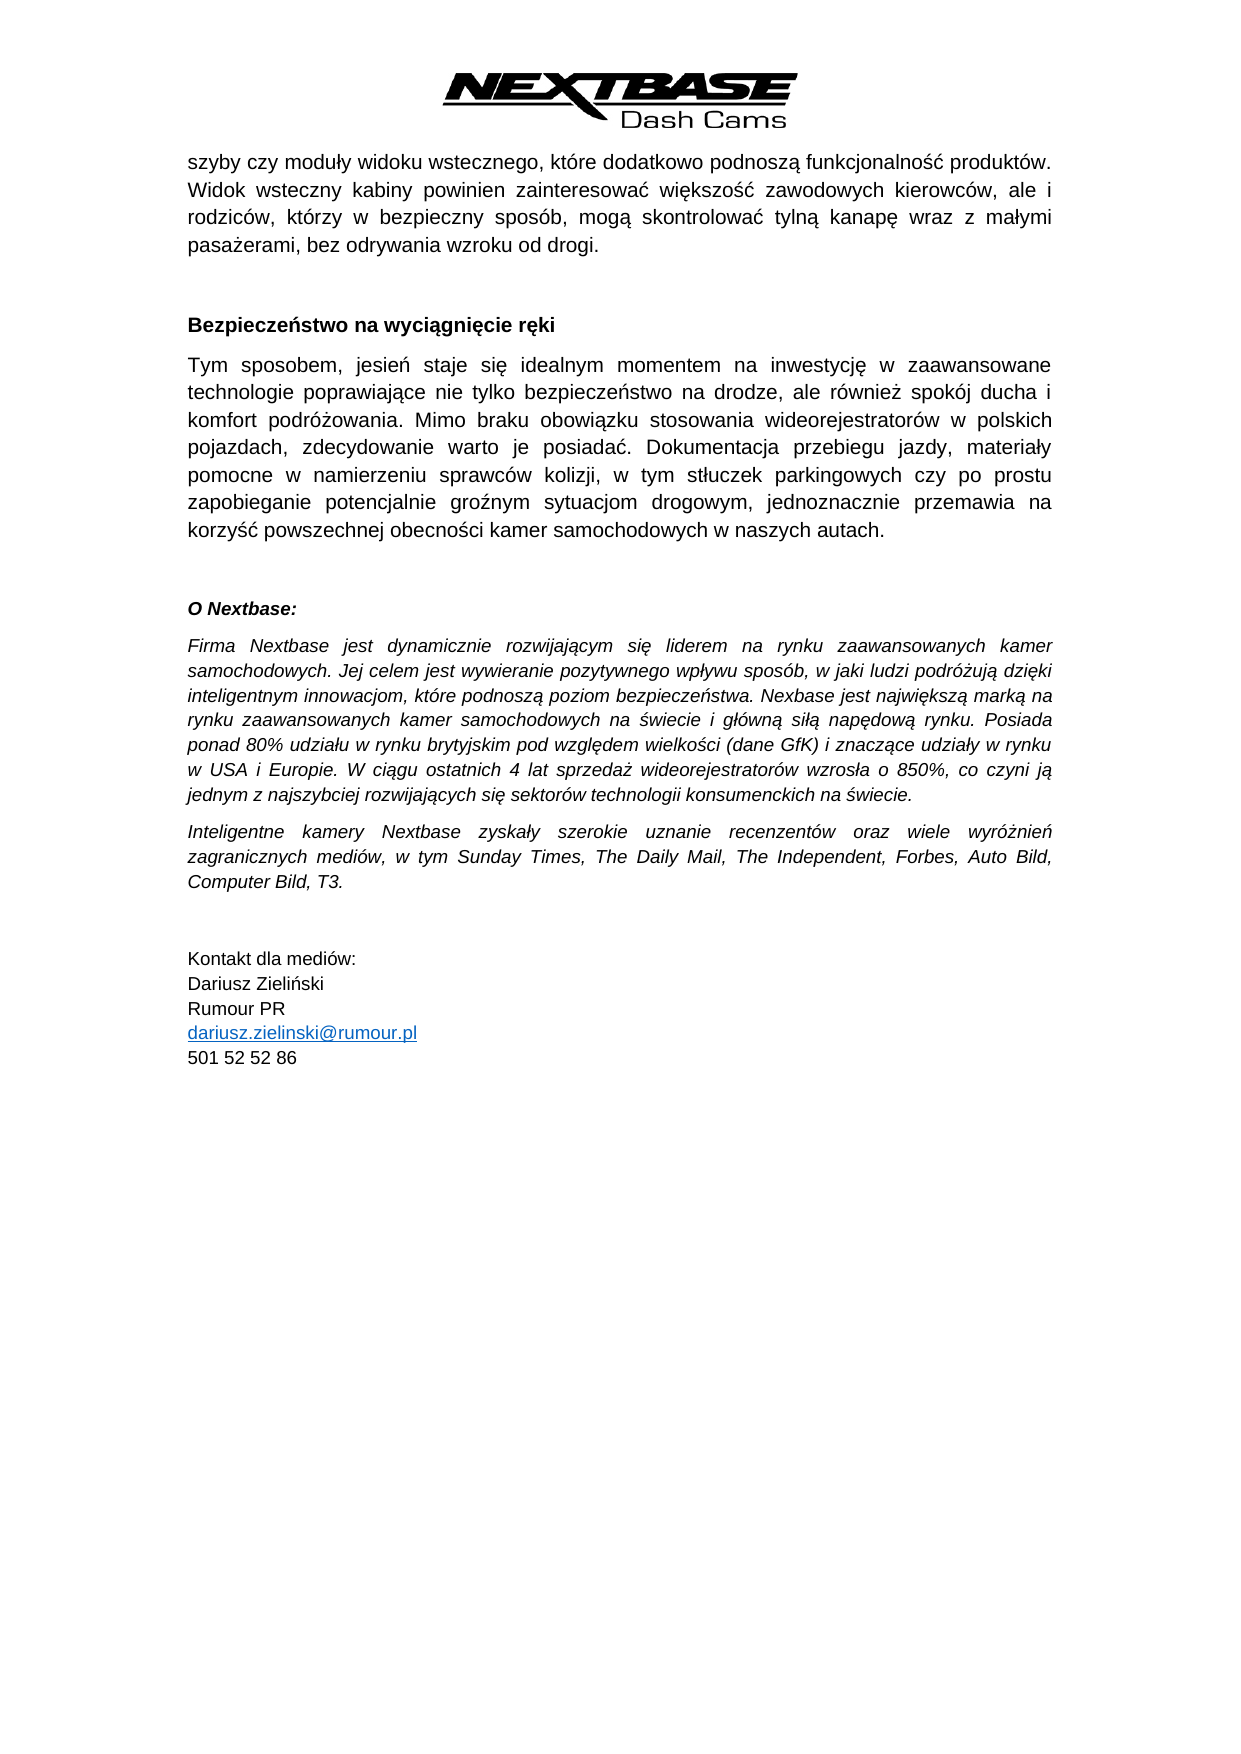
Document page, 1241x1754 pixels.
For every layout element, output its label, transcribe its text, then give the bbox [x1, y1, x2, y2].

text Firma Nextbase jest dynamicznie rozwijającym się liderem na rynku zaawansowanych kamer samochodowych. Jej celem jest wywieranie pozytywnego wpływu sposób, w jaki ludzi podróżują dzięki inteligentnym innowacjom, które podnoszą poziom bezpieczeństwa. Nexbase jest największą marką na rynku zaawansowanych kamer samochodowych na świecie i główną siłą napędową rynku. Posiada ponad 80% udziału w rynku brytyjskim pod względem wielkości (dane GfK) i znaczące udziały w rynku w USA i Europie. W ciągu ostatnich 4 lat sprzedaż wideorejestratorów wzrosła o 850%, co czyni ją jednym z najszybciej rozwijających się sektorów technologii konsumenckich na świecie. [187, 635, 1053, 805]
text Dariusz Zieliński [187, 972, 1053, 994]
picture [442, 73, 798, 128]
text O Nextbase: [187, 597, 1053, 619]
text 501 52 52 86 [187, 1047, 1053, 1068]
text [187, 150, 1053, 256]
text Bezpieczeństwo na wyciągnięcie ręki [187, 312, 1053, 336]
text Rumour PR [187, 997, 1053, 1019]
text Inteligentne kamery Nextbase zyskały szerokie uznanie recenzentów oraz wiele wyróżnień zagranicznych mediów, w tym Sunday Times, The Daily Mail, The Independent, Forbes, Auto Bild, Computer Bild, T3. [187, 821, 1053, 892]
text dariusz.zielinski@rumour.pl [187, 1022, 1053, 1044]
text Kontakt dla mediów: [187, 948, 1053, 969]
text Tym sposobem, jesień staje się idealnym momentem na inwestycję w zaawansowane technologie poprawiające nie tylko bezpieczeństwo na drodze, ale również spokój ducha i komfort podróżowania. Mimo braku obowiązku stosowania wideorejestratorów w polskich pojazdach, zdecydowanie warto je posiadać. Dokumentacja przebiegu jazdy, materiały pomocne w namierzeniu sprawców kolizji, w tym stłuczek parkingowych czy po prostu zapobieganie potencjalnie groźnym sytuacjom drogowym, jednoznacznie przemawia na korzyść powszechnej obecności kamer samochodowych w naszych autach. [187, 352, 1053, 541]
